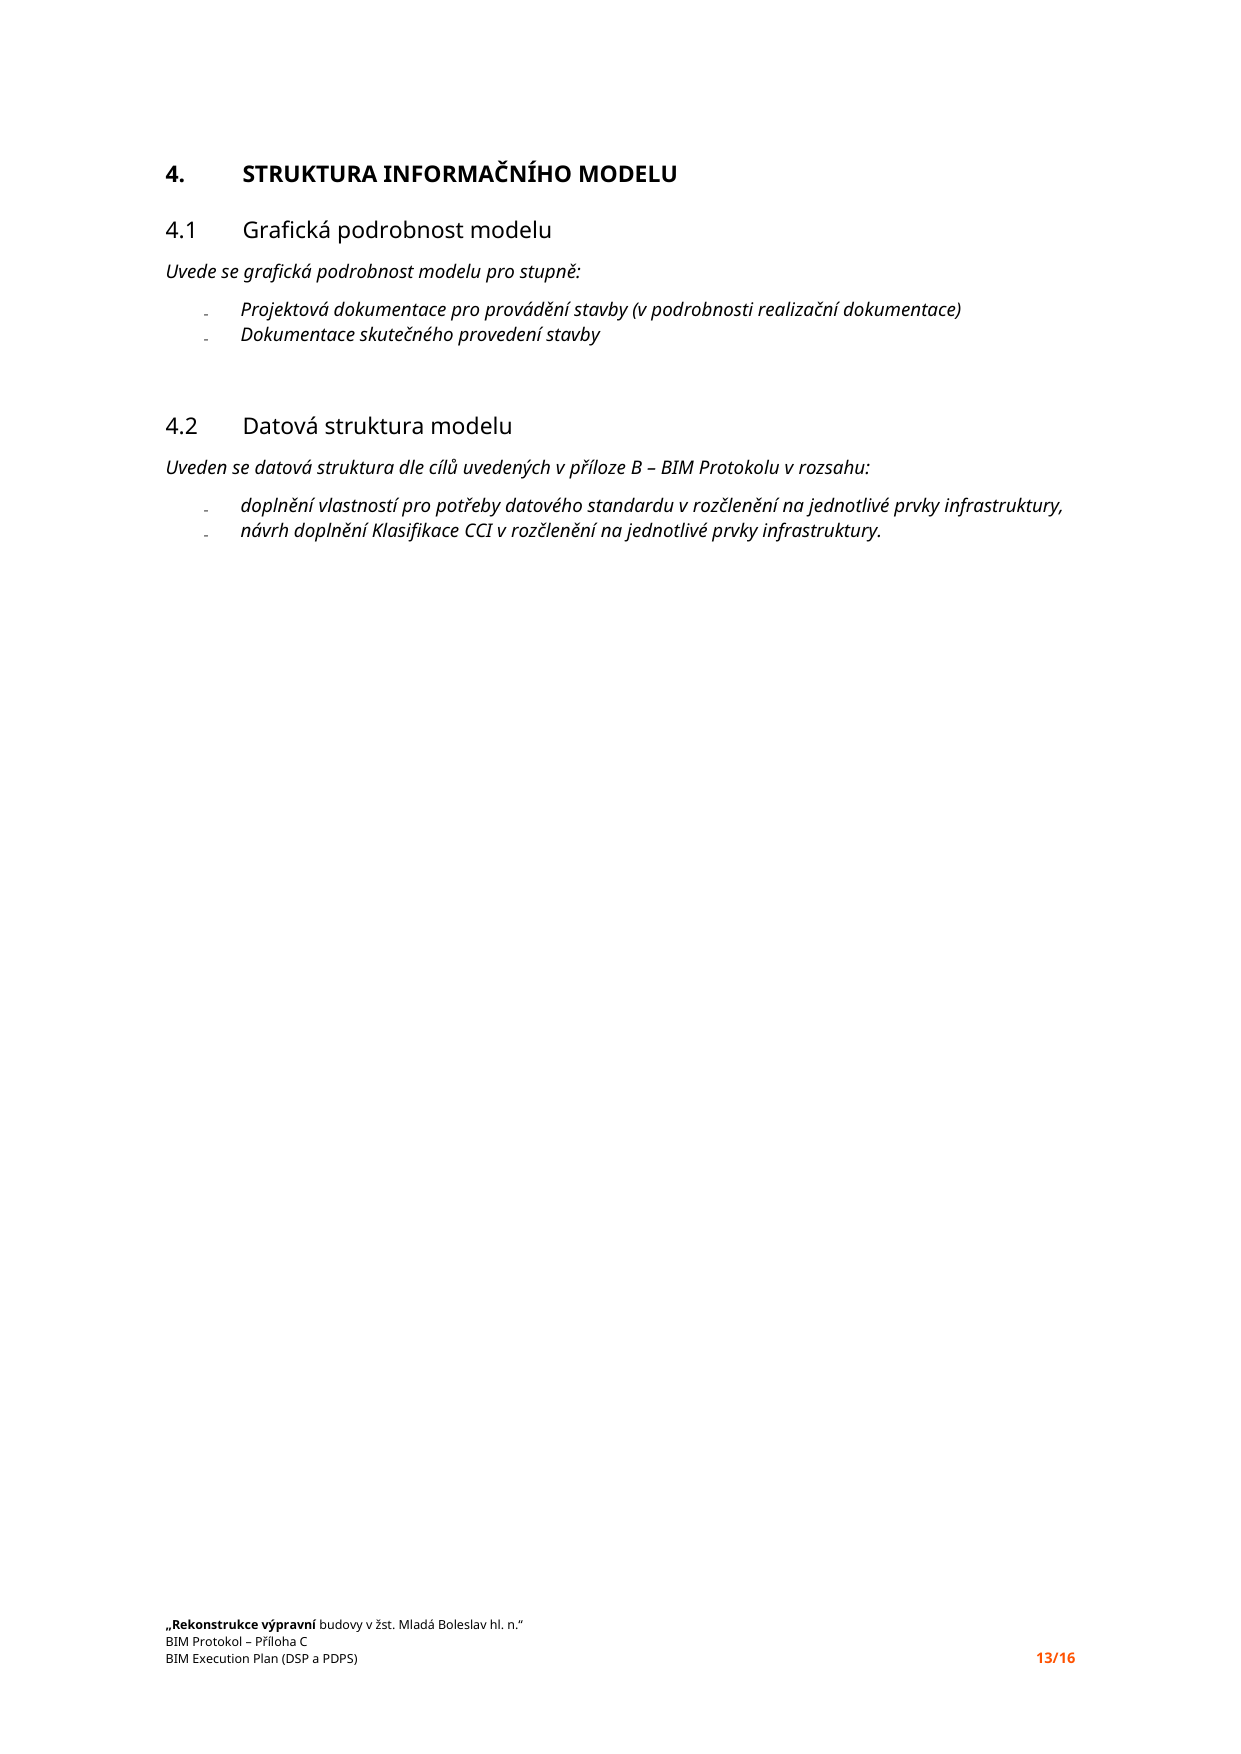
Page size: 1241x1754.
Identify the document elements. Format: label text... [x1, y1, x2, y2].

list Projektová dokumentace pro provádění stavby (v podrobnosti realizační dokumentace) [203, 296, 1075, 322]
list Dokumentace skutečného provedení stavby [203, 322, 1075, 347]
list návrh doplnění Klasifikace CCI v rozčlenění na jednotlivé prvky infrastruktury. [203, 517, 1075, 543]
text Uveden se datová struktura dle cílů uvedených v příloze B – BIM Protokolu v rozsahu: [165, 454, 1075, 479]
text Struktura informačního modelu [165, 158, 1075, 189]
list doplnění vlastností pro potřeby datového standardu v rozčlenění na jednotlivé prvky infrastruktury, [203, 492, 1075, 517]
text Grafická podrobnost modelu [165, 214, 1075, 246]
text Uvede se grafická podrobnost modelu pro stupně: [165, 258, 1075, 284]
text Datová struktura modelu [165, 410, 1075, 441]
